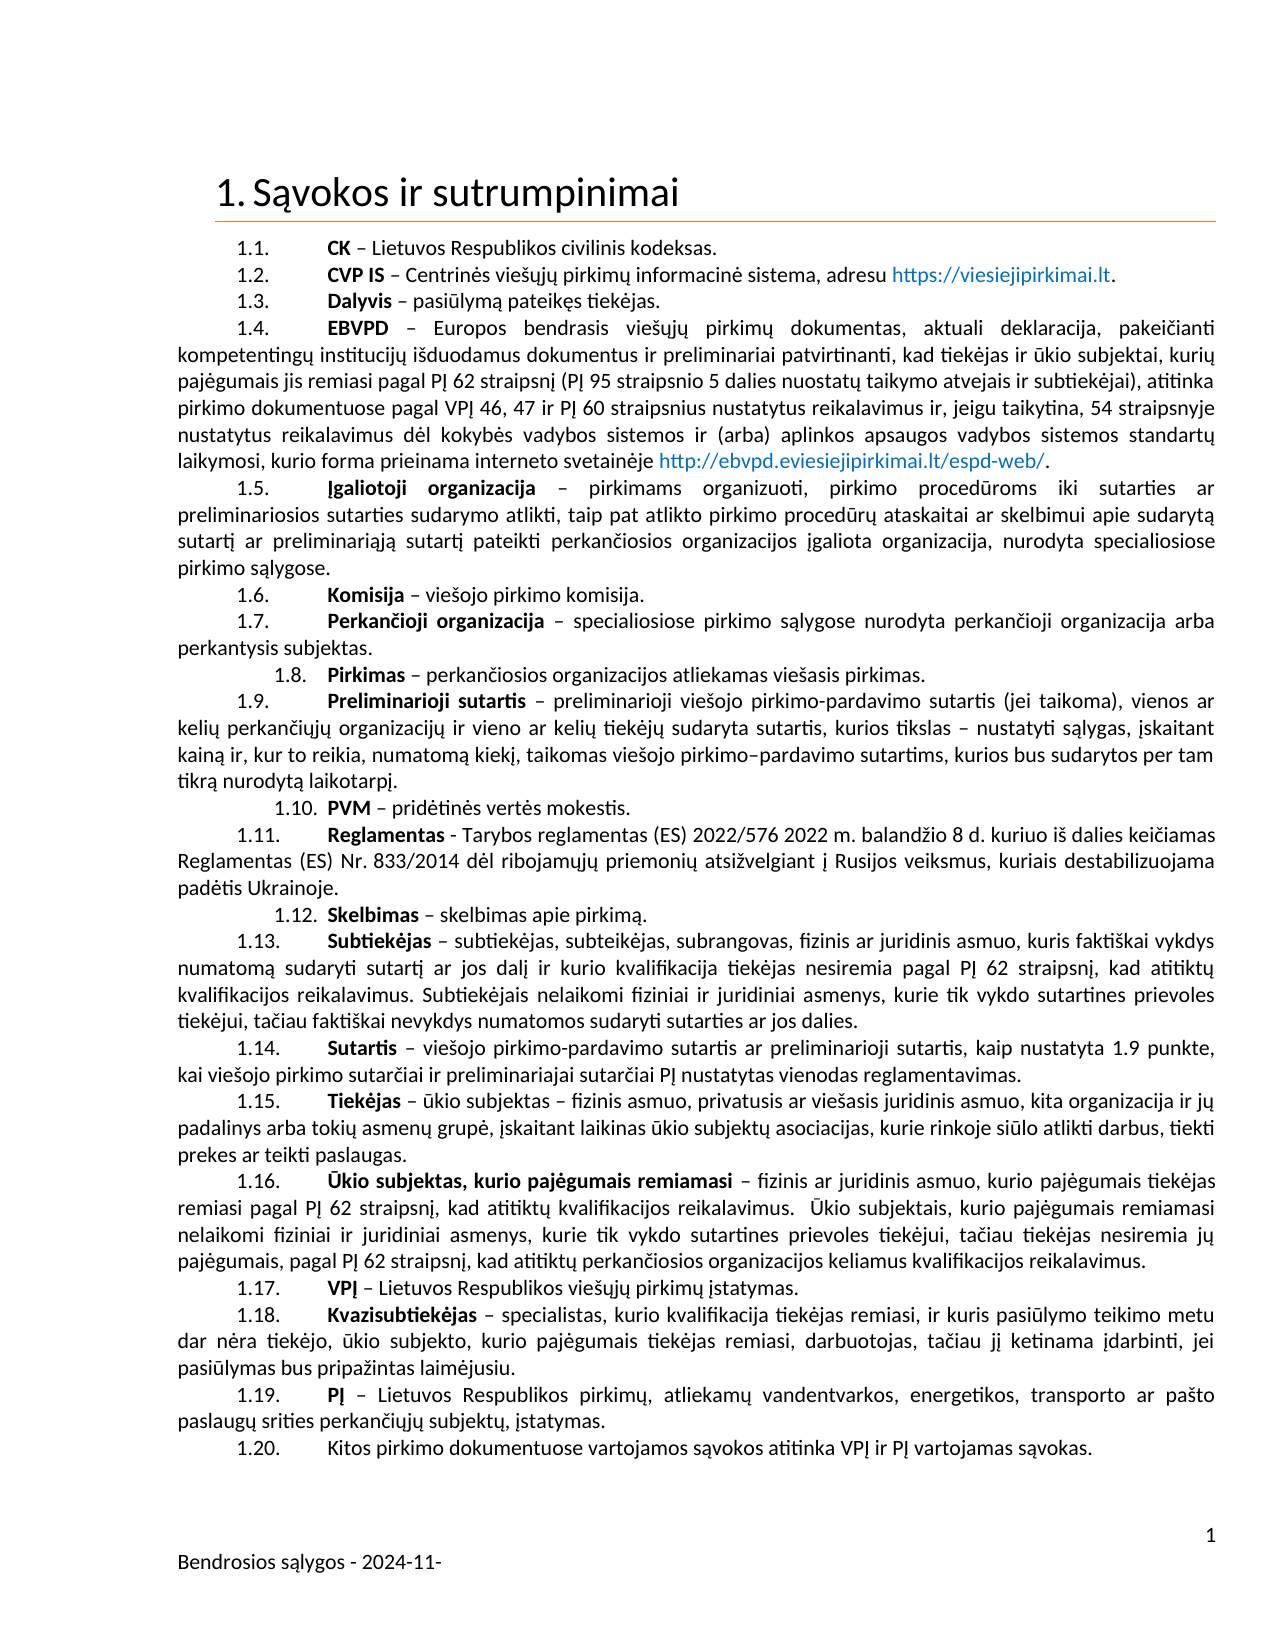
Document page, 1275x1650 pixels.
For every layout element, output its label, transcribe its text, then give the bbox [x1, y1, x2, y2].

list Komisija – viešojo pirkimo komisija. [177, 581, 1216, 608]
list Dalyvis – pasiūlymą pateikęs tiekėjas. [177, 288, 1216, 314]
list Įgaliotoji organizacija – pirkimams organizuoti, pirkimo procedūroms iki sutarties ar preliminariosios sutarties sudarymo atlikti, taip pat atlikto pirkimo procedūrų ataskaitai ar skelbimui apie sudarytą sutartį ar preliminariąją sutartį pateikti perkančiosios organizacijos įgaliota organizacija, nurodyta specialiosiose pirkimo sąlygose. [177, 474, 1216, 581]
list Subtiekėjas – subtiekėjas, subteikėjas, subrangovas, fizinis ar juridinis asmuo, kuris faktiškai vykdys numatomą sudaryti sutartį ar jos dalį ir kurio kvalifikacija tiekėjas nesiremia pagal PĮ 62 straipsnį, kad atitiktų kvalifikacijos reikalavimus. Subtiekėjais nelaikomi fiziniai ir juridiniai asmenys, kurie tik vykdo sutartines prievoles tiekėjui, tačiau faktiškai nevykdys numatomos sudaryti sutarties ar jos dalies. [177, 928, 1216, 1034]
list Kvazisubtiekėjas – specialistas, kurio kvalifikacija tiekėjas remiasi, ir kuris pasiūlymo teikimo metu dar nėra tiekėjo, ūkio subjekto, kurio pajėgumais tiekėjas remiasi, darbuotojas, tačiau jį ketinama įdarbinti, jei pasiūlymas bus pripažintas laimėjusiu. [177, 1301, 1216, 1381]
list PVM – pridėtinės vertės mokestis. [252, 794, 1216, 821]
list Sutartis – viešojo pirkimo-pardavimo sutartis ar preliminarioji sutartis, kaip nustatyta 1.9 punkte, kai viešojo pirkimo sutarčiai ir preliminariajai sutarčiai PĮ nustatytas vienodas reglamentavimas. [177, 1034, 1216, 1088]
list Kitos pirkimo dokumentuose vartojamos sąvokos atitinka VPĮ ir PĮ vartojamas sąvokas. [177, 1434, 1216, 1461]
list CVP IS – Centrinės viešųjų pirkimų informacinė sistema, adresu https://viesiejipirkimai.lt. [177, 261, 1216, 288]
subtitle Sąvokos ir sutrumpinimai [215, 166, 1216, 221]
list Tiekėjas – ūkio subjektas – fizinis asmuo, privatusis ar viešasis juridinis asmuo, kita organizacija ir jų padalinys arba tokių asmenų grupė, įskaitant laikinas ūkio subjektų asociacijas, kurie rinkoje siūlo atlikti darbus, tiekti prekes ar teikti paslaugas. [177, 1088, 1216, 1168]
list Ūkio subjektas, kurio pajėgumais remiamasi – fizinis ar juridinis asmuo, kurio pajėgumais tiekėjas remiasi pagal PĮ 62 straipsnį, kad atitiktų kvalifikacijos reikalavimus. Ūkio subjektais, kurio pajėgumais remiamasi nelaikomi fiziniai ir juridiniai asmenys, kurie tik vykdo sutartines prievoles tiekėjui, tačiau tiekėjas nesiremia jų pajėgumais, pagal PĮ 62 straipsnį, kad atitiktų perkančiosios organizacijos keliamus kvalifikacijos reikalavimus. [177, 1168, 1216, 1274]
list Reglamentas - Tarybos reglamentas (ES) 2022/576 2022 m. balandžio 8 d. kuriuo iš dalies keičiamas Reglamentas (ES) Nr. 833/2014 dėl ribojamųjų priemonių atsižvelgiant į Rusijos veiksmus, kuriais destabilizuojama padėtis Ukrainoje. [177, 821, 1216, 901]
list Skelbimas – skelbimas apie pirkimą. [252, 901, 1216, 928]
list PĮ – Lietuvos Respublikos pirkimų, atliekamų vandentvarkos, energetikos, transporto ar pašto paslaugų srities perkančiųjų subjektų, įstatymas. [177, 1381, 1216, 1434]
list Perkančioji organizacija – specialiosiose pirkimo sąlygose nurodyta perkančioji organizacija arba perkantysis subjektas. [177, 608, 1216, 661]
list Pirkimas – perkančiosios organizacijos atliekamas viešasis pirkimas. [252, 661, 1216, 688]
list CK – Lietuvos Respublikos civilinis kodeksas. [177, 234, 1216, 261]
list VPĮ – Lietuvos Respublikos viešųjų pirkimų įstatymas. [177, 1274, 1216, 1301]
list Preliminarioji sutartis – preliminarioji viešojo pirkimo-pardavimo sutartis (jei taikoma), vienos ar kelių perkančiųjų organizacijų ir vieno ar kelių tiekėjų sudaryta sutartis, kurios tikslas – nustatyti sąlygas, įskaitant kainą ir, kur to reikia, numatomą kiekį, taikomas viešojo pirkimo–pardavimo sutartims, kurios bus sudarytos per tam tikrą nurodytą laikotarpį. [177, 688, 1216, 794]
list EBVPD – Europos bendrasis viešųjų pirkimų dokumentas, aktuali deklaracija, pakeičianti kompetentingų institucijų išduodamus dokumentus ir preliminariai patvirtinanti, kad tiekėjas ir ūkio subjektai, kurių pajėgumais jis remiasi pagal PĮ 62 straipsnį (PĮ 95 straipsnio 5 dalies nuostatų taikymo atvejais ir subtiekėjai), atitinka pirkimo dokumentuose pagal VPĮ 46, 47 ir PĮ 60 straipsnius nustatytus reikalavimus ir, jeigu taikytina, 54 straipsnyje nustatytus reikalavimus dėl kokybės vadybos sistemos ir (arba) aplinkos apsaugos vadybos sistemos standartų laikymosi, kurio forma prieinama interneto svetainėje http://ebvpd.eviesiejipirkimai.lt/espd-web/. [177, 314, 1216, 474]
